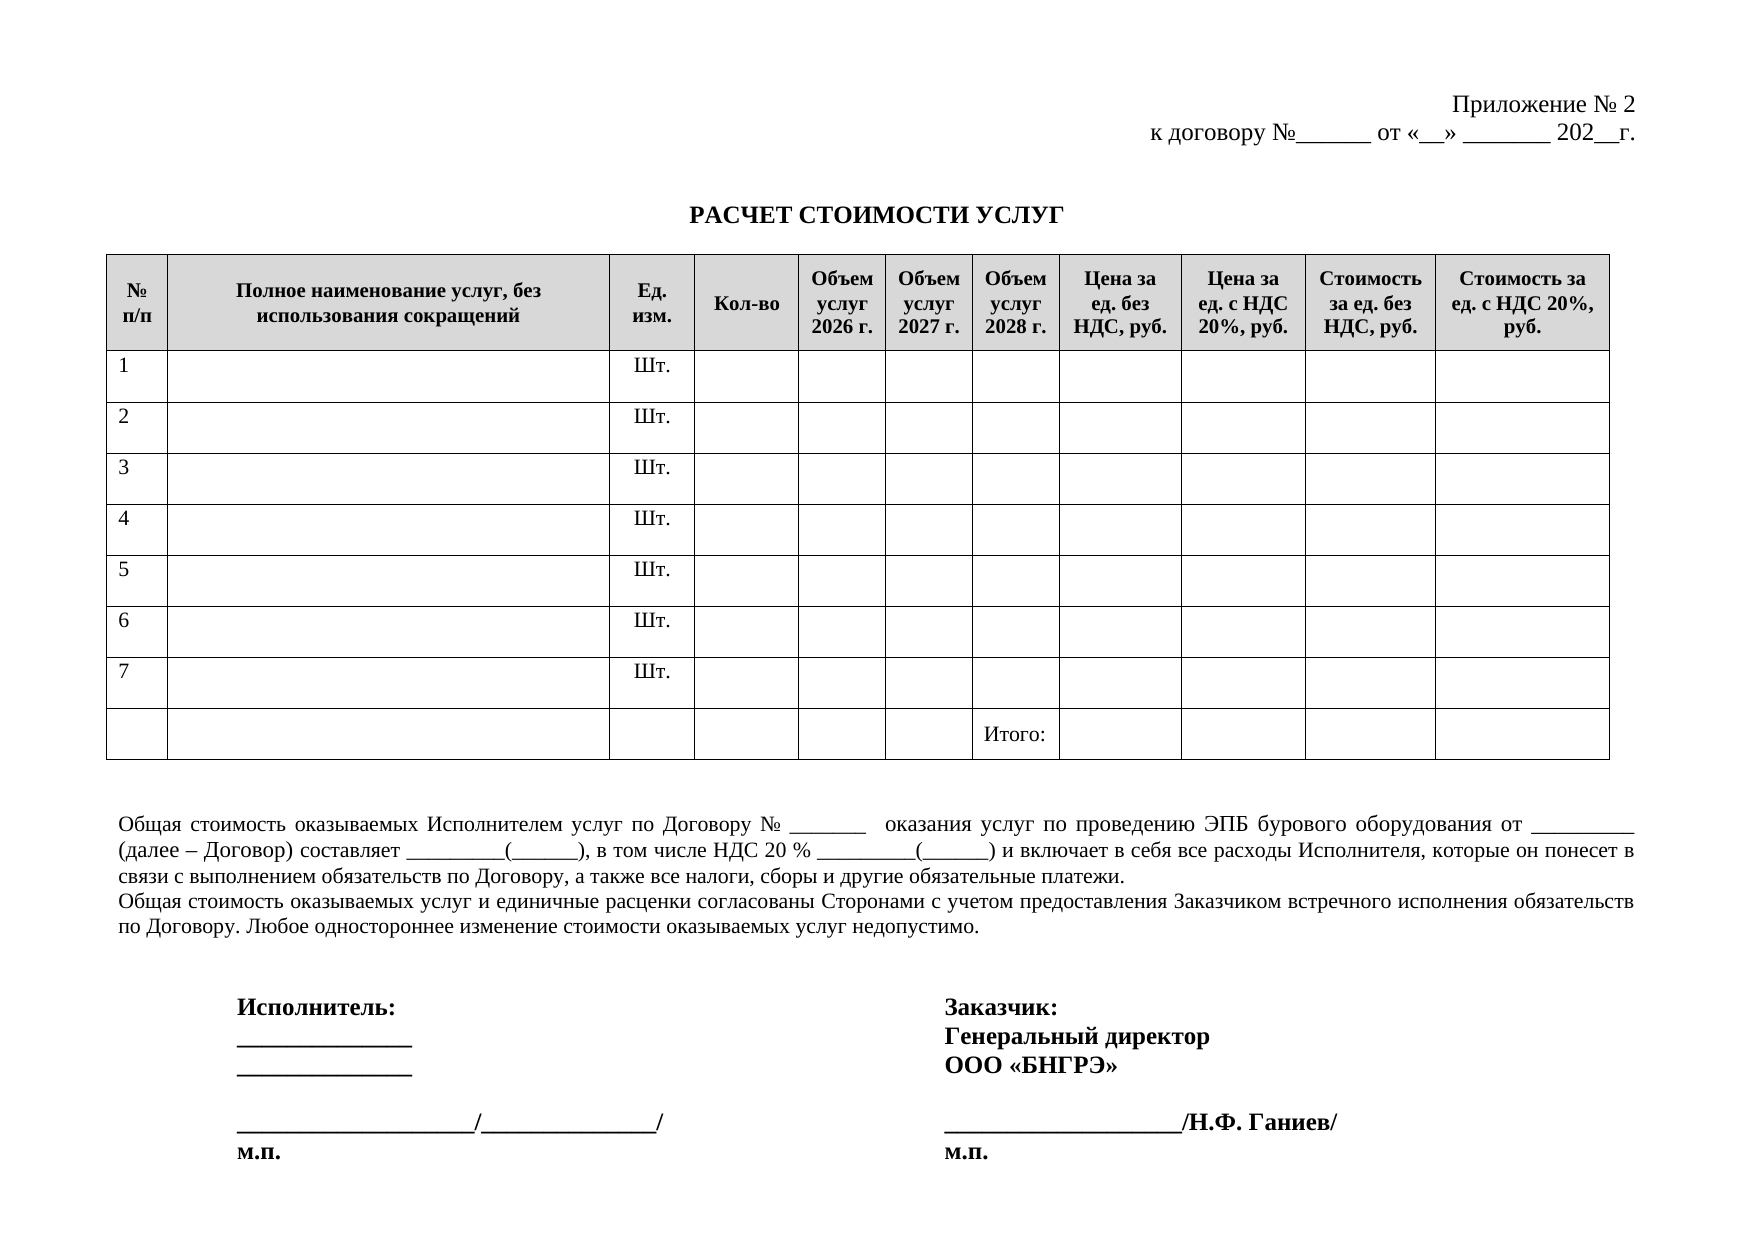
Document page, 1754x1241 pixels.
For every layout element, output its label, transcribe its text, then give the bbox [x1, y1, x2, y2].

table_cell 5 [107, 556, 167, 606]
table_cell [1060, 607, 1181, 657]
table_cell [610, 709, 694, 758]
table_cell [799, 351, 885, 402]
table_cell [1182, 556, 1305, 606]
table_cell [886, 709, 972, 758]
table_cell [1436, 454, 1609, 504]
table_cell [886, 607, 972, 657]
table_header Ед. изм. [610, 255, 694, 350]
table_cell [1182, 351, 1305, 402]
table_cell [1436, 505, 1609, 555]
table_cell 3 [107, 454, 167, 504]
table_header Объем услуг 2026 г. [799, 255, 885, 350]
table_cell [1306, 351, 1435, 402]
table_cell [1182, 607, 1305, 657]
table_cell [1060, 658, 1181, 708]
table_cell [1436, 607, 1609, 657]
table_header Цена за ед. без НДС, руб. [1060, 255, 1181, 350]
table_cell [695, 607, 798, 657]
table_cell [1060, 505, 1181, 555]
table_header Объем услуг 2028 г. [973, 255, 1059, 350]
table_cell [1060, 403, 1181, 453]
table_cell [799, 454, 885, 504]
table_cell [1060, 556, 1181, 606]
table_cell Шт. [610, 454, 694, 504]
table_cell [695, 658, 798, 708]
table_cell [799, 556, 885, 606]
table_cell [1436, 556, 1609, 606]
table_cell [886, 403, 972, 453]
table_header № п/п [107, 255, 167, 350]
table_cell [1182, 454, 1305, 504]
table_cell [168, 658, 609, 708]
table_cell Шт. [610, 403, 694, 453]
table_cell [799, 709, 885, 758]
table_cell [168, 454, 609, 504]
table_cell [107, 709, 167, 758]
table_cell Шт. [610, 505, 694, 555]
table_cell [886, 351, 972, 402]
table_cell [695, 454, 798, 504]
table_header Исполнитель: ______________ ______________ ___________________/______________/ м.п. [207, 992, 914, 1169]
table_cell Шт. [610, 658, 694, 708]
table_cell [1436, 351, 1609, 402]
table_cell [973, 556, 1059, 606]
table_cell [1436, 709, 1609, 758]
table_cell [695, 403, 798, 453]
text Общая стоимость оказываемых Исполнителем услуг по Договору № _______ оказания услуг по проведению ЭПБ бурового оборудования от _________ (далее – Договор) составляет _________(______), в том числе НДС 20 % _________(______) и включает в себя все расходы Исполнителя, которые он понесет в связи с выполнением обязательств по Договору, а также все налоги, сборы и другие обязательные платежи. [118, 810, 1636, 888]
table_cell [886, 556, 972, 606]
table_cell [799, 505, 885, 555]
table_cell [1182, 658, 1305, 708]
table_cell 4 [107, 505, 167, 555]
table_header Полное наименование услуг, без использования сокращений [168, 255, 609, 350]
table_cell [973, 454, 1059, 504]
table_header Стоимость за ед. с НДС 20%, руб. [1436, 255, 1609, 350]
table_cell [1306, 403, 1435, 453]
table_cell [799, 403, 885, 453]
table_cell [973, 403, 1059, 453]
table_header Стоимость за ед. без НДС, руб. [1306, 255, 1435, 350]
table_cell [973, 658, 1059, 708]
table_cell [695, 351, 798, 402]
text Приложение № 2 [118, 89, 1636, 117]
table_cell [799, 658, 885, 708]
table_cell [1306, 709, 1435, 758]
table_cell [168, 351, 609, 402]
table_cell [1306, 607, 1435, 657]
table_cell Шт. [610, 607, 694, 657]
table_cell [1182, 403, 1305, 453]
table_cell [1060, 351, 1181, 402]
table_header Кол-во [695, 255, 798, 350]
table_cell [1306, 658, 1435, 708]
table_cell [168, 709, 609, 758]
table_cell [1436, 403, 1609, 453]
table_cell [168, 505, 609, 555]
table_cell [168, 403, 609, 453]
table_cell [1182, 505, 1305, 555]
table_cell [799, 607, 885, 657]
table_cell [168, 607, 609, 657]
table_cell [886, 505, 972, 555]
text РАСЧЕТ СТОИМОСТИ УСЛУГ [118, 200, 1636, 229]
table_cell [1436, 658, 1609, 708]
table_cell Шт. [610, 351, 694, 402]
table_cell 1 [107, 351, 167, 402]
table_header Цена за ед. с НДС 20%, руб. [1182, 255, 1305, 350]
table_cell [973, 505, 1059, 555]
table_cell [1182, 709, 1305, 758]
table_cell 2 [107, 403, 167, 453]
table_cell [1306, 556, 1435, 606]
table_cell [695, 709, 798, 758]
table_cell 7 [107, 658, 167, 708]
table_cell [973, 351, 1059, 402]
table_cell [168, 556, 609, 606]
table_cell [1060, 709, 1181, 758]
table_cell Шт. [610, 556, 694, 606]
table_cell 6 [107, 607, 167, 657]
table_header Заказчик: Генеральный директор ООО «БНГРЭ» ___________________/Н.Ф. Ганиев/ м.п. [914, 992, 1550, 1169]
table_cell [1306, 454, 1435, 504]
table_cell Итого: [973, 709, 1059, 758]
table_cell [1060, 454, 1181, 504]
text к договору №______ от «__» _______ 202__г. [118, 117, 1636, 146]
table_cell [695, 505, 798, 555]
table_cell [886, 658, 972, 708]
table_header Объем услуг 2027 г. [886, 255, 972, 350]
table_cell [886, 454, 972, 504]
text Общая стоимость оказываемых услуг и единичные расценки согласованы Сторонами с учетом предоставления Заказчиком встречного исполнения обязательств по Договору. Любое одностороннее изменение стоимости оказываемых услуг недопустимо. [118, 888, 1636, 938]
table_cell [695, 556, 798, 606]
table_cell [1306, 505, 1435, 555]
table_cell [973, 607, 1059, 657]
